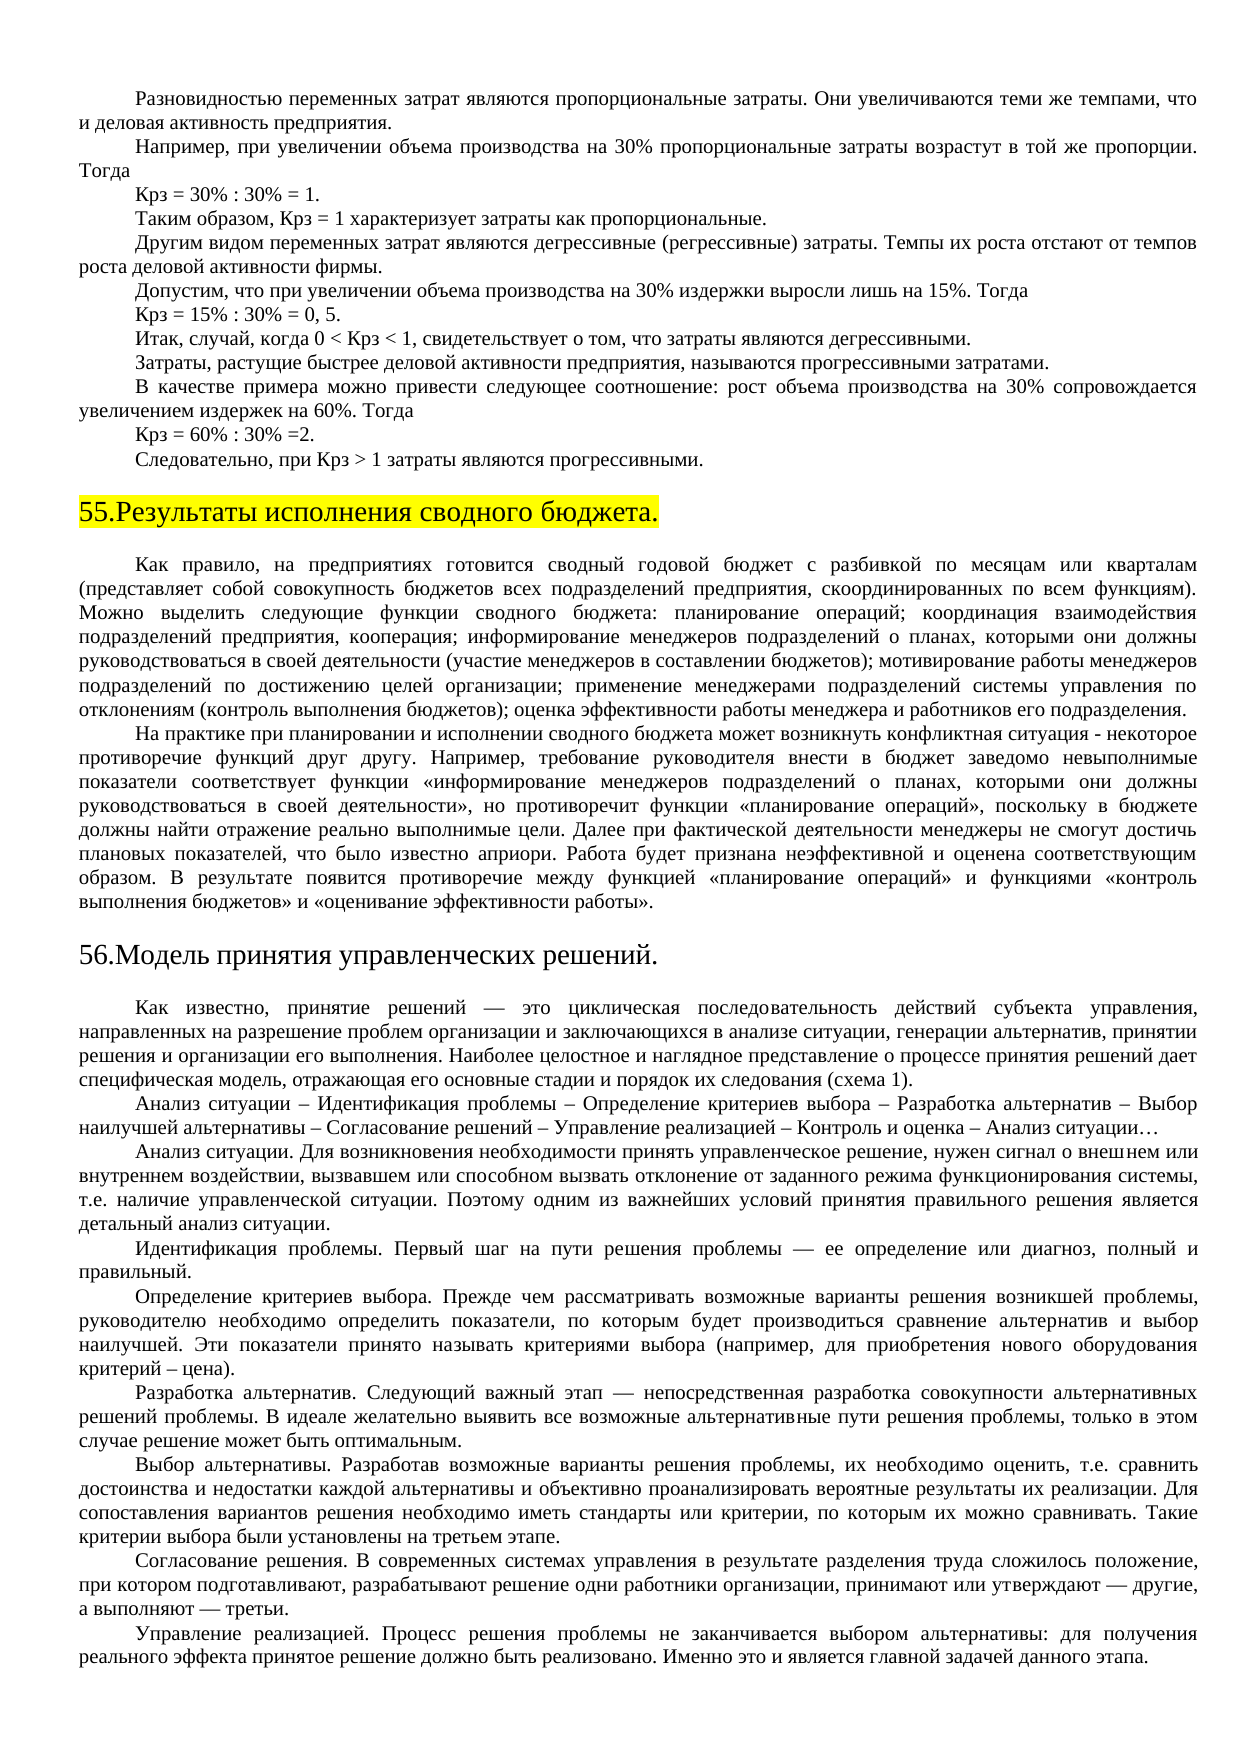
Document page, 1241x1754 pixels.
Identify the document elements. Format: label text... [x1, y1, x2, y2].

text Разновидностью переменных затрат являются пропорциональные затраты. Они увеличиваются теми же темпами, что и деловая активность предприятия. [79, 86, 1198, 134]
text 55.Результаты исполнения сводного бюджета. [79, 494, 1198, 528]
text Как известно, принятие решений — это циклическая последовательность действий субъекта управления, направленных на разрешение проблем организации и заключающихся в анализе ситуации, генерации альтернатив, принятии решения и организации его выполнения. Наиболее целостное и наглядное представление о процессе принятия решений дает специфическая модель, отражающая его основные стадии и порядок их следования (схема 1). [79, 995, 1198, 1091]
text Анализ ситуации. Для возникновения необходимости принять управленческое решение, нужен сигнал о внешнем или внутреннем воздействии, вызвавшем или способном вызвать отклонение от заданного режима функционирования системы, т.е. наличие управленческой ситуации. Поэтому одним из важнейших условий принятия правильного решения является детальный анализ ситуации. [79, 1139, 1198, 1235]
text Определение критериев выбора. Прежде чем рассматривать возможные варианты решения возникшей проблемы, руководителю необходимо определить показатели, по которым будет производиться сравнение альтернатив и выбор наилучшей. Эти показатели принято называть критериями выбора (например, для приобретения нового оборудования критерий – цена). [79, 1283, 1198, 1380]
text Анализ ситуации – Идентификация проблемы – Определение критериев выбора – Разработка альтернатив – Выбор наилучшей альтернативы – Согласование решений – Управление реализацией – Контроль и оценка – Анализ ситуации… [79, 1091, 1198, 1139]
text Например, при увеличении объема производства на 30% пропорциональные затраты возрастут в той же пропорции. Тогда [79, 134, 1198, 182]
text Таким образом, Крз = 1 характеризует затраты как пропорциональные. [79, 206, 1198, 230]
text Как правило, на предприятиях готовится сводный годовой бюджет с разбивкой по месяцам или кварталам (представляет собой совокупность бюджетов всех подразделений предприятия, скоординированных по всем функциям). Можно выделить следующие функции сводного бюджета: планирование операций; координация взаимодействия подразделений предприятия, кооперация; информирование менеджеров подразделений о планах, которыми они должны руководствоваться в своей деятельности (участие менеджеров в составлении бюджетов); мотивирование работы менеджеров подразделений по достижению целей организации; применение менеджерами подразделений системы управления по отклонениям (контроль выполнения бюджетов); оценка эффективности работы менеджера и работников его подразделения. [79, 552, 1198, 721]
text В качестве примера можно привести следующее соотношение: рост объема производства на 30% сопровождается увеличением издержек на 60%. Тогда [79, 374, 1198, 422]
text Итак, случай, когда 0 < Крз < 1, свидетельствует о том, что затраты являются дегрессивными. [79, 326, 1198, 350]
text Согласование решения. В современных системах управления в результате разделения труда сложилось положение, при котором подготавливают, разрабатывают решение одни работники организации, принимают или утверждают — другие, а выполняют — третьи. [79, 1548, 1198, 1620]
text Допустим, что при увеличении объема производства на 30% издержки выросли лишь на 15%. Тогда [79, 278, 1198, 302]
text Выбор альтернативы. Разработав возможные варианты решения проблемы, их необходимо оценить, т.е. сравнить достоинства и недостатки каждой альтернативы и объективно проанализировать вероятные результаты их реализации. Для сопоставления вариантов решения необходимо иметь стандарты или критерии, по которым их можно сравнивать. Такие критерии выбора были установлены на третьем этапе. [79, 1452, 1198, 1548]
text Крз = 15% : 30% = 0, 5. [79, 302, 1198, 326]
text Крз = 30% : 30% = 1. [79, 182, 1198, 206]
text Следовательно, при Крз > 1 затраты являются прогрессивными. [79, 446, 1198, 471]
text Другим видом переменных затрат являются дегрессивные (регрессивные) затраты. Темпы их роста отстают от темпов роста деловой активности фирмы. [79, 230, 1198, 278]
text Крз = 60% : 30% =2. [79, 422, 1198, 446]
text Управление реализацией. Процесс решения проблемы не заканчивается выбором альтернативы: для получения реального эффекта принятое решение должно быть реализовано. Именно это и является главной задачей данного этапа. [79, 1620, 1198, 1668]
text Затраты, растущие быстрее деловой активности предприятия, называются прогрессивными затратами. [79, 350, 1198, 374]
text На практике при планировании и исполнении сводного бюджета может возникнуть конфликтная ситуация - некоторое противоречие функций друг другу. Например, требование руководителя внести в бюджет заведомо невыполнимые показатели соответствует функции «информирование менеджеров подразделений о планах, которыми они должны руководствоваться в своей деятельности», но противоречит функции «планирование операций», поскольку в бюджете должны найти отражение реально выполнимые цели. Далее при фактической деятельности менеджеры не смогут достичь плановых показателей, что было известно априори. Работа будет признана неэффективной и оценена соответствующим образом. В результате появится противоречие между функцией «планирование операций» и функциями «контроль выполнения бюджетов» и «оценивание эффективности работы». [79, 721, 1198, 913]
text Идентификация проблемы. Первый шаг на пути решения проблемы — ее определение или диагноз, полный и правильный. [79, 1235, 1198, 1283]
text 56.Модель принятия управленческих решений. [79, 937, 1198, 971]
text Разработка альтернатив. Следующий важный этап — непосредственная разработка совокупности альтернативных решений проблемы. В идеале желательно выявить все возможные альтернативные пути решения проблемы, только в этом случае решение может быть оптимальным. [79, 1380, 1198, 1452]
